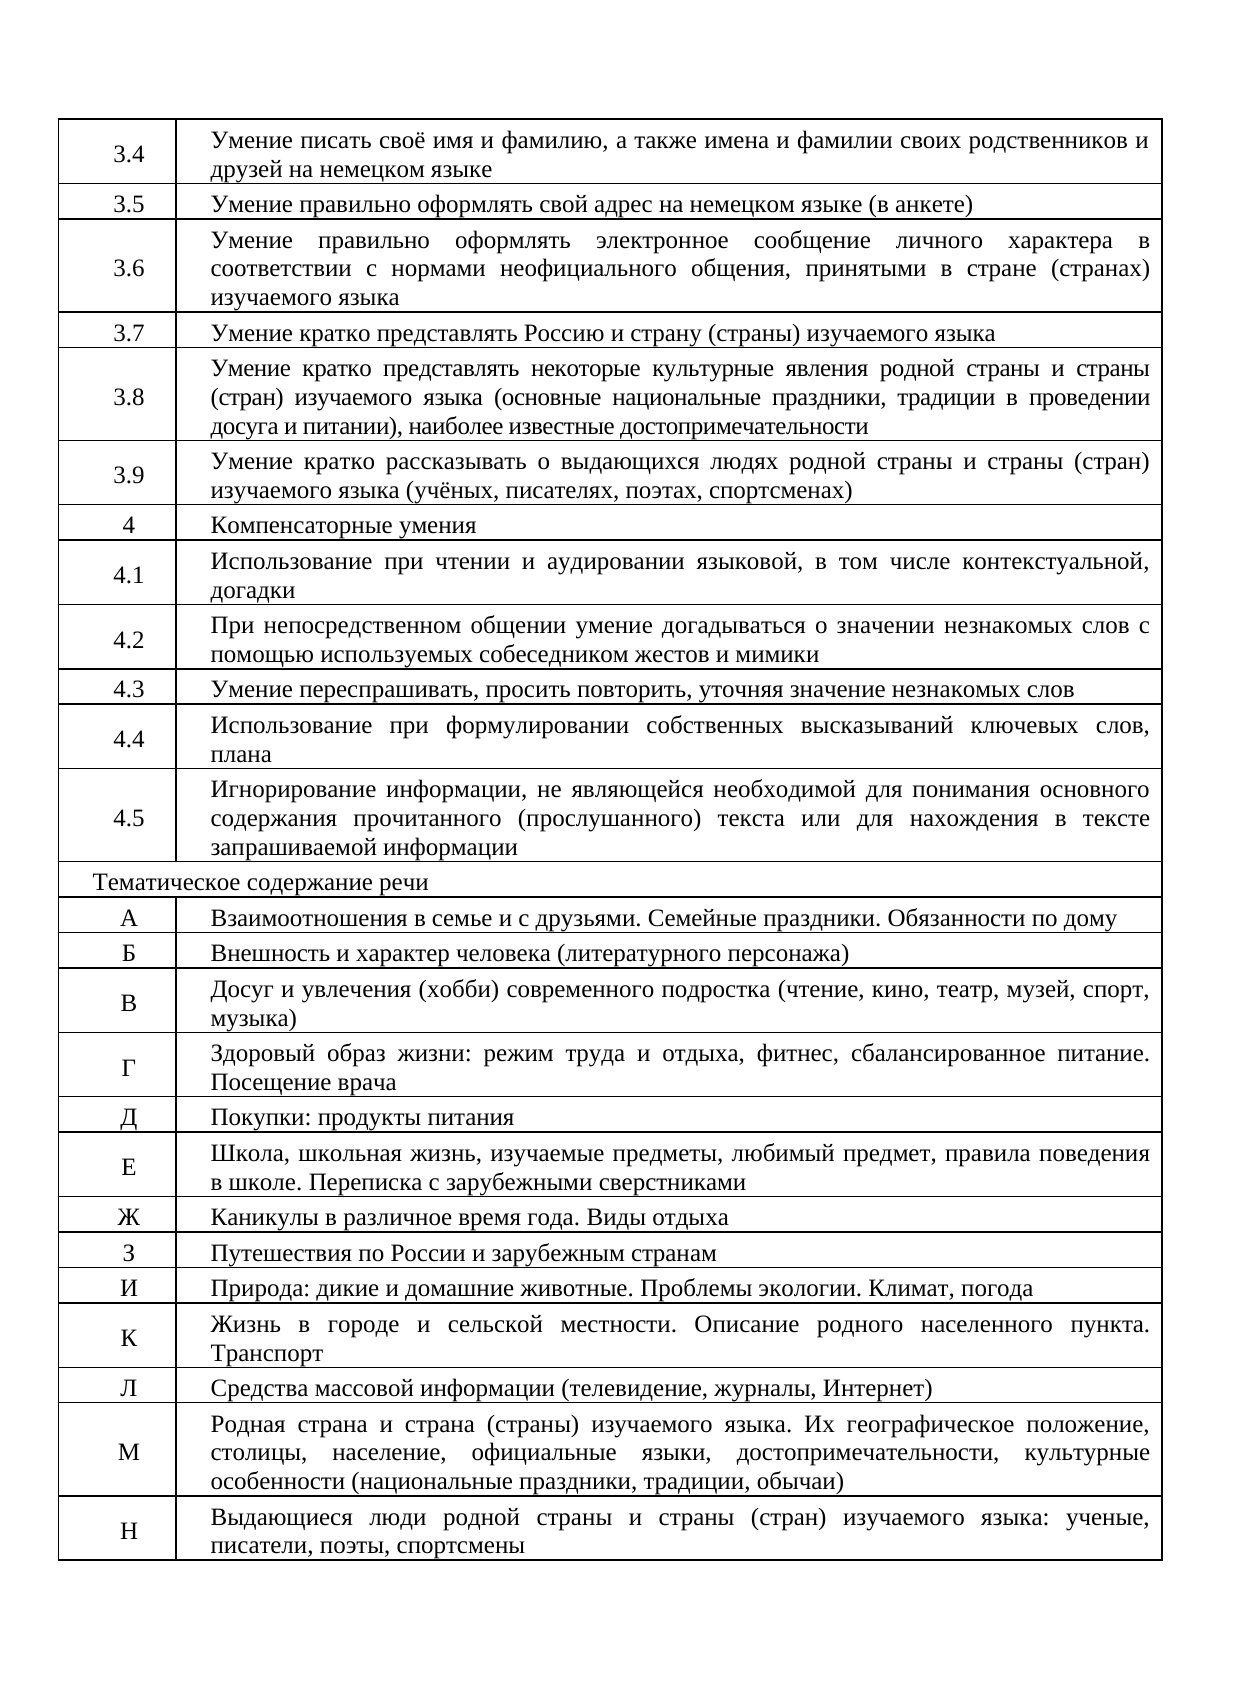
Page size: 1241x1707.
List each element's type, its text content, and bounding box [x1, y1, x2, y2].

table_cell Внешность и характер человека (литературного персонажа) [177, 933, 1161, 967]
table_cell 3.9 [59, 441, 175, 504]
table_cell Школа, школьная жизнь, изучаемые предметы, любимый предмет, правила поведения в школе. Переписка с зарубежными сверстниками [177, 1133, 1161, 1196]
table_cell Умение правильно оформлять электронное сообщение личного характера в соответствии с нормами неофициального общения, принятыми в стране (странах) изучаемого языка [177, 220, 1161, 311]
table_cell И [59, 1268, 175, 1302]
table_cell Природа: дикие и домашние животные. Проблемы экологии. Климат, погода [177, 1268, 1161, 1302]
table_cell 3.6 [59, 220, 175, 311]
table_cell Тематическое содержание речи [59, 862, 1161, 896]
table_cell 3.4 [59, 120, 175, 182]
table_cell Г [59, 1033, 175, 1096]
table_cell Умение кратко представлять Россию и страну (страны) изучаемого языка [177, 313, 1161, 346]
table_cell Родная страна и страна (страны) изучаемого языка. Их географическое положение, столицы, население, официальные языки, достопримечательности, культурные особенности (национальные праздники, традиции, обычаи) [177, 1403, 1161, 1495]
table_cell Покупки: продукты питания [177, 1097, 1161, 1131]
table_cell Досуг и увлечения (хобби) современного подростка (чтение, кино, театр, музей, спорт, музыка) [177, 969, 1161, 1031]
table_cell 4.2 [59, 605, 175, 668]
table_cell Ж [59, 1197, 175, 1231]
table_cell 3.8 [59, 348, 175, 439]
table_cell Здоровый образ жизни: режим труда и отдыха, фитнес, сбалансированное питание. Посещение врача [177, 1033, 1161, 1096]
table_cell Средства массовой информации (телевидение, журналы, Интернет) [177, 1368, 1161, 1402]
table_cell Умение правильно оформлять свой адрес на немецком языке (в анкете) [177, 184, 1161, 218]
table_cell Игнорирование информации, не являющейся необходимой для понимания основного содержания прочитанного (прослушанного) текста или для нахождения в тексте запрашиваемой информации [177, 769, 1161, 861]
table_cell К [59, 1304, 175, 1366]
table_cell Умение писать своё имя и фамилию, а также имена и фамилии своих родственников и друзей на немецком языке [177, 120, 1161, 182]
table_cell Выдающиеся люди родной страны и страны (стран) изучаемого языка: ученые, писатели, поэты, спортсмены [177, 1497, 1161, 1559]
table_cell Умение переспрашивать, просить повторить, уточняя значение незнакомых слов [177, 670, 1161, 703]
table_cell При непосредственном общении умение догадываться о значении незнакомых слов с помощью используемых собеседником жестов и мимики [177, 605, 1161, 668]
table_cell 4.1 [59, 541, 175, 603]
table_cell 4.3 [59, 670, 175, 703]
table_cell М [59, 1403, 175, 1495]
table_cell 4.5 [59, 769, 175, 861]
table_cell Умение кратко представлять некоторые культурные явления родной страны и страны (стран) изучаемого языка (основные национальные праздники, традиции в проведении досуга и питании), наиболее известные достопримечательности [177, 348, 1161, 439]
table_cell 3.5 [59, 184, 175, 218]
table_cell Н [59, 1497, 175, 1559]
table_cell Взаимоотношения в семье и с друзьями. Семейные праздники. Обязанности по дому [177, 898, 1161, 932]
table_cell В [59, 969, 175, 1031]
table_cell Д [59, 1097, 175, 1131]
table_cell Компенсаторные умения [177, 505, 1161, 539]
table_cell Использование при чтении и аудировании языковой, в том числе контекстуальной, догадки [177, 541, 1161, 603]
table_cell Использование при формулировании собственных высказываний ключевых слов, плана [177, 705, 1161, 768]
table_cell Путешествия по России и зарубежным странам [177, 1233, 1161, 1267]
table_cell Каникулы в различное время года. Виды отдыха [177, 1197, 1161, 1231]
table_cell 3.7 [59, 313, 175, 346]
table_cell Е [59, 1133, 175, 1196]
table_cell Умение кратко рассказывать о выдающихся людях родной страны и страны (стран) изучаемого языка (учёных, писателях, поэтах, спортсменах) [177, 441, 1161, 504]
table_cell Жизнь в городе и сельской местности. Описание родного населенного пункта. Транспорт [177, 1304, 1161, 1366]
table_cell А [59, 898, 175, 932]
table_cell Б [59, 933, 175, 967]
table_cell Л [59, 1368, 175, 1402]
table_cell 4 [59, 505, 175, 539]
table_cell З [59, 1233, 175, 1267]
table_cell 4.4 [59, 705, 175, 768]
